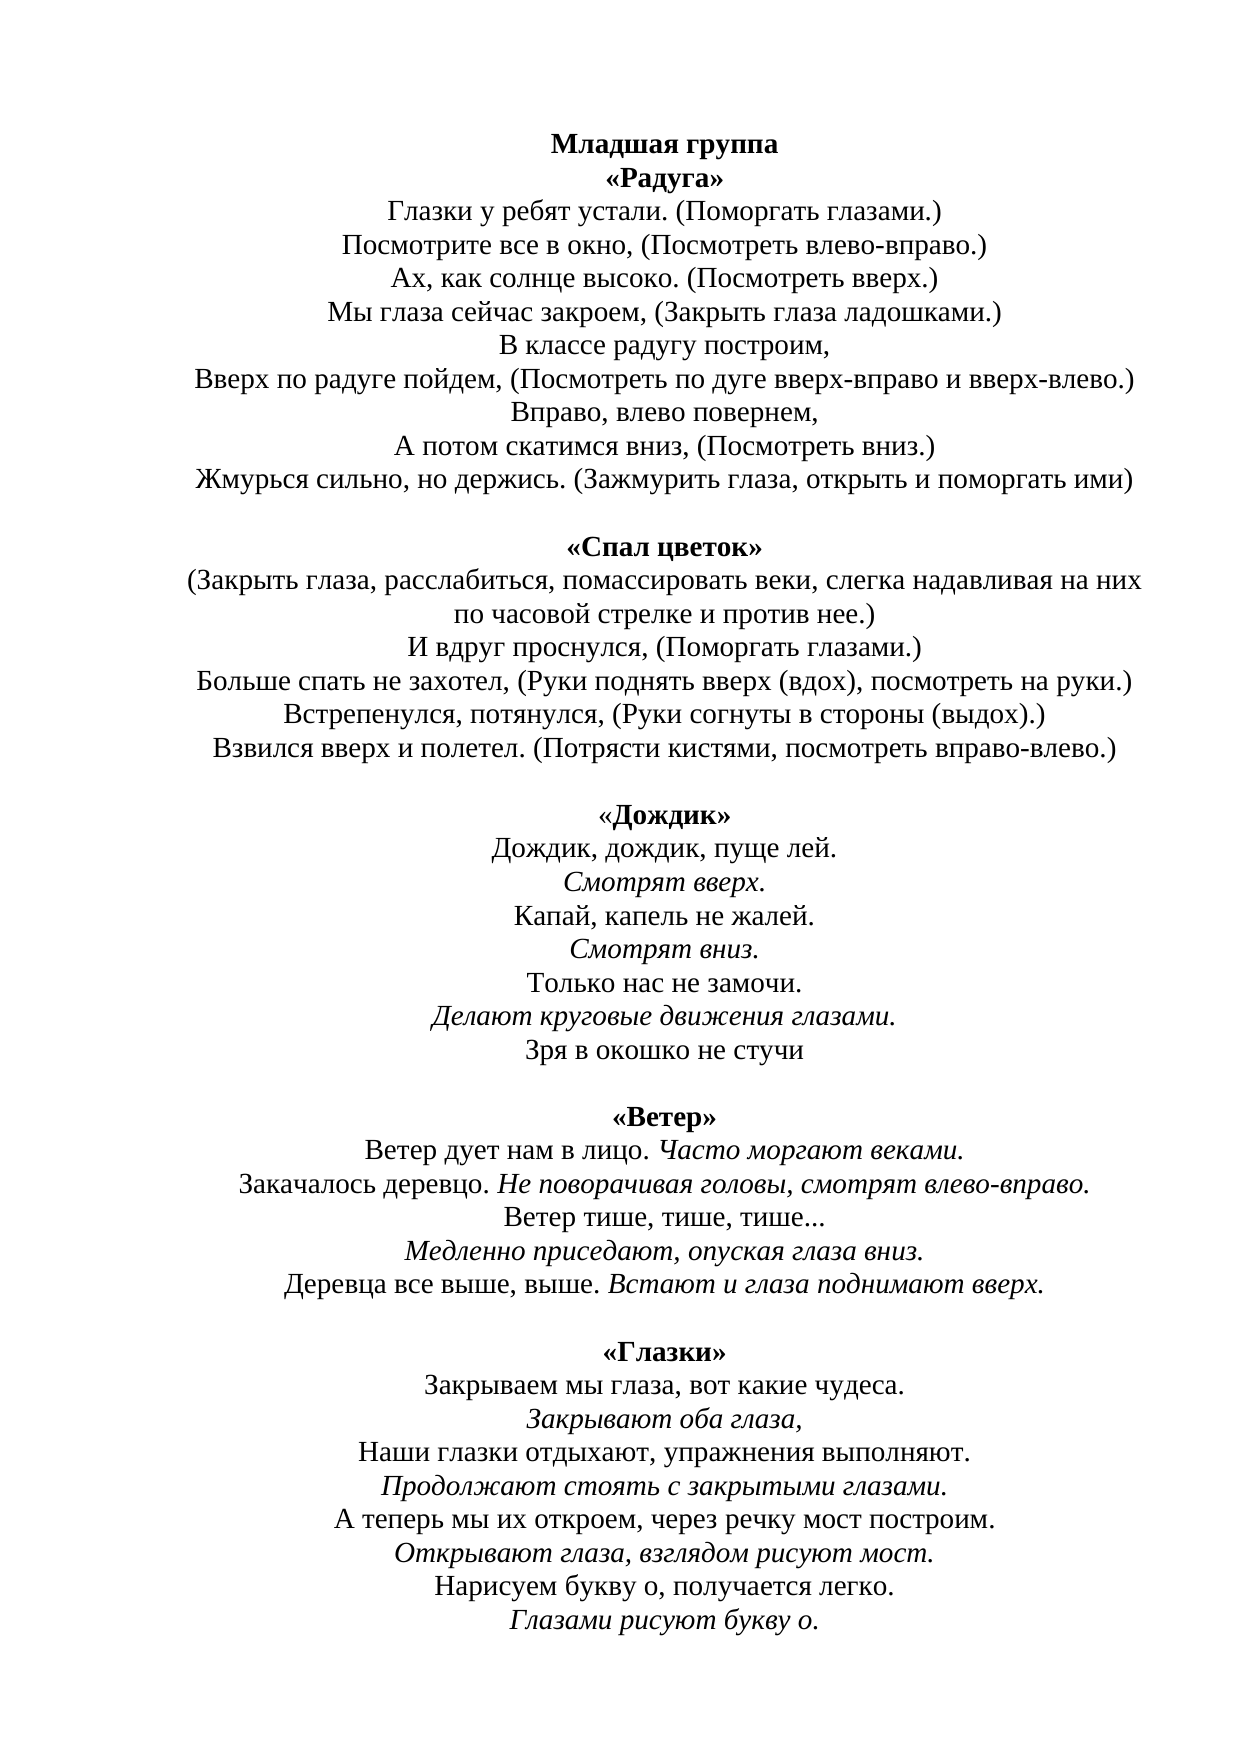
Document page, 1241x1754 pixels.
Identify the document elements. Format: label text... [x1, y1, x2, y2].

text «Спал цветок» [177, 529, 1152, 562]
text Посмотрите все в окно, (Посмотреть влево-вправо.) [177, 227, 1152, 260]
text Вверх по радуге пойдем, (Посмотреть по дуге вверх-вправо и вверх-влево.) [177, 361, 1152, 394]
text «Глазки» [177, 1334, 1152, 1367]
text Нарисуем букву о, получается легко. [177, 1568, 1152, 1602]
text В классе радугу построим, [177, 327, 1152, 361]
text Зря в окошко не стучи [177, 1032, 1152, 1065]
text Закрываем мы глаза, вот какие чудеса. [177, 1367, 1152, 1401]
text Ветер тише, тише, тише... [177, 1199, 1152, 1233]
text Открывают глаза, взглядом рисуют мост. [177, 1535, 1152, 1568]
text Встрепенулся, потянулся, (Руки согнуты в стороны (выдох).) [177, 696, 1152, 730]
text Младшая группа [177, 126, 1152, 160]
text Ах, как солнце высоко. (Посмотреть вверх.) [177, 260, 1152, 294]
text «Радуга» [177, 160, 1152, 193]
text Жмурься сильно, но держись. (Зажмурить глаза, открыть и поморгать ими) [177, 462, 1152, 495]
text Закрывают оба глаза, [177, 1401, 1152, 1434]
text Взвился вверх и полетел. (Потрясти кистями, посмотреть вправо-влево.) [177, 730, 1152, 763]
text Глазки у ребят устали. (Поморгать глазами.) [177, 193, 1152, 227]
text Капай, капель не жалей. [177, 898, 1152, 931]
text И вдруг проснулся, (Поморгать глазами.) [177, 629, 1152, 663]
text Смотрят вверх. [177, 864, 1152, 898]
text Только нас не замочи. [177, 965, 1152, 998]
text Вправо, влево повернем, [177, 394, 1152, 428]
text Больше спать не захотел, (Руки поднять вверх (вдох), посмотреть на руки.) [177, 663, 1152, 696]
text (Закрыть глаза, расслабиться, помассировать веки, слегка надавливая на них по часовой стрелке и против нее.) [177, 562, 1152, 629]
text Продолжают стоять с закрытыми глазами. [177, 1468, 1152, 1501]
text Закачалось дepевцо. Не поворачивая головы, смотрят влево-вправо. [177, 1166, 1152, 1199]
text Медленно приседают, опуская глаза вниз. [177, 1233, 1152, 1267]
text Ветер дует нам в лицо. Часто моргают веками. [177, 1132, 1152, 1166]
text А потом скатимся вниз, (Посмотреть вниз.) [177, 428, 1152, 462]
text Наши глазки отдыхают, упражнения выполняют. [177, 1434, 1152, 1468]
text Дождик, дождик, пуще лей. [177, 831, 1152, 864]
text Делают круговые движения глазами. [177, 998, 1152, 1032]
text Мы глаза сейчас закроем, (Закрыть глаза ладошками.) [177, 294, 1152, 327]
text Смотрят вниз. [177, 931, 1152, 965]
text «Дождик» [177, 797, 1152, 831]
text «Ветер» [177, 1099, 1152, 1132]
text А теперь мы их откроем, через речку мост построим. [177, 1501, 1152, 1535]
text Глазами рисуют букву о. [177, 1602, 1152, 1636]
text Деревца все выше, выше. Встают и глаза поднимают вверх. [177, 1267, 1152, 1300]
